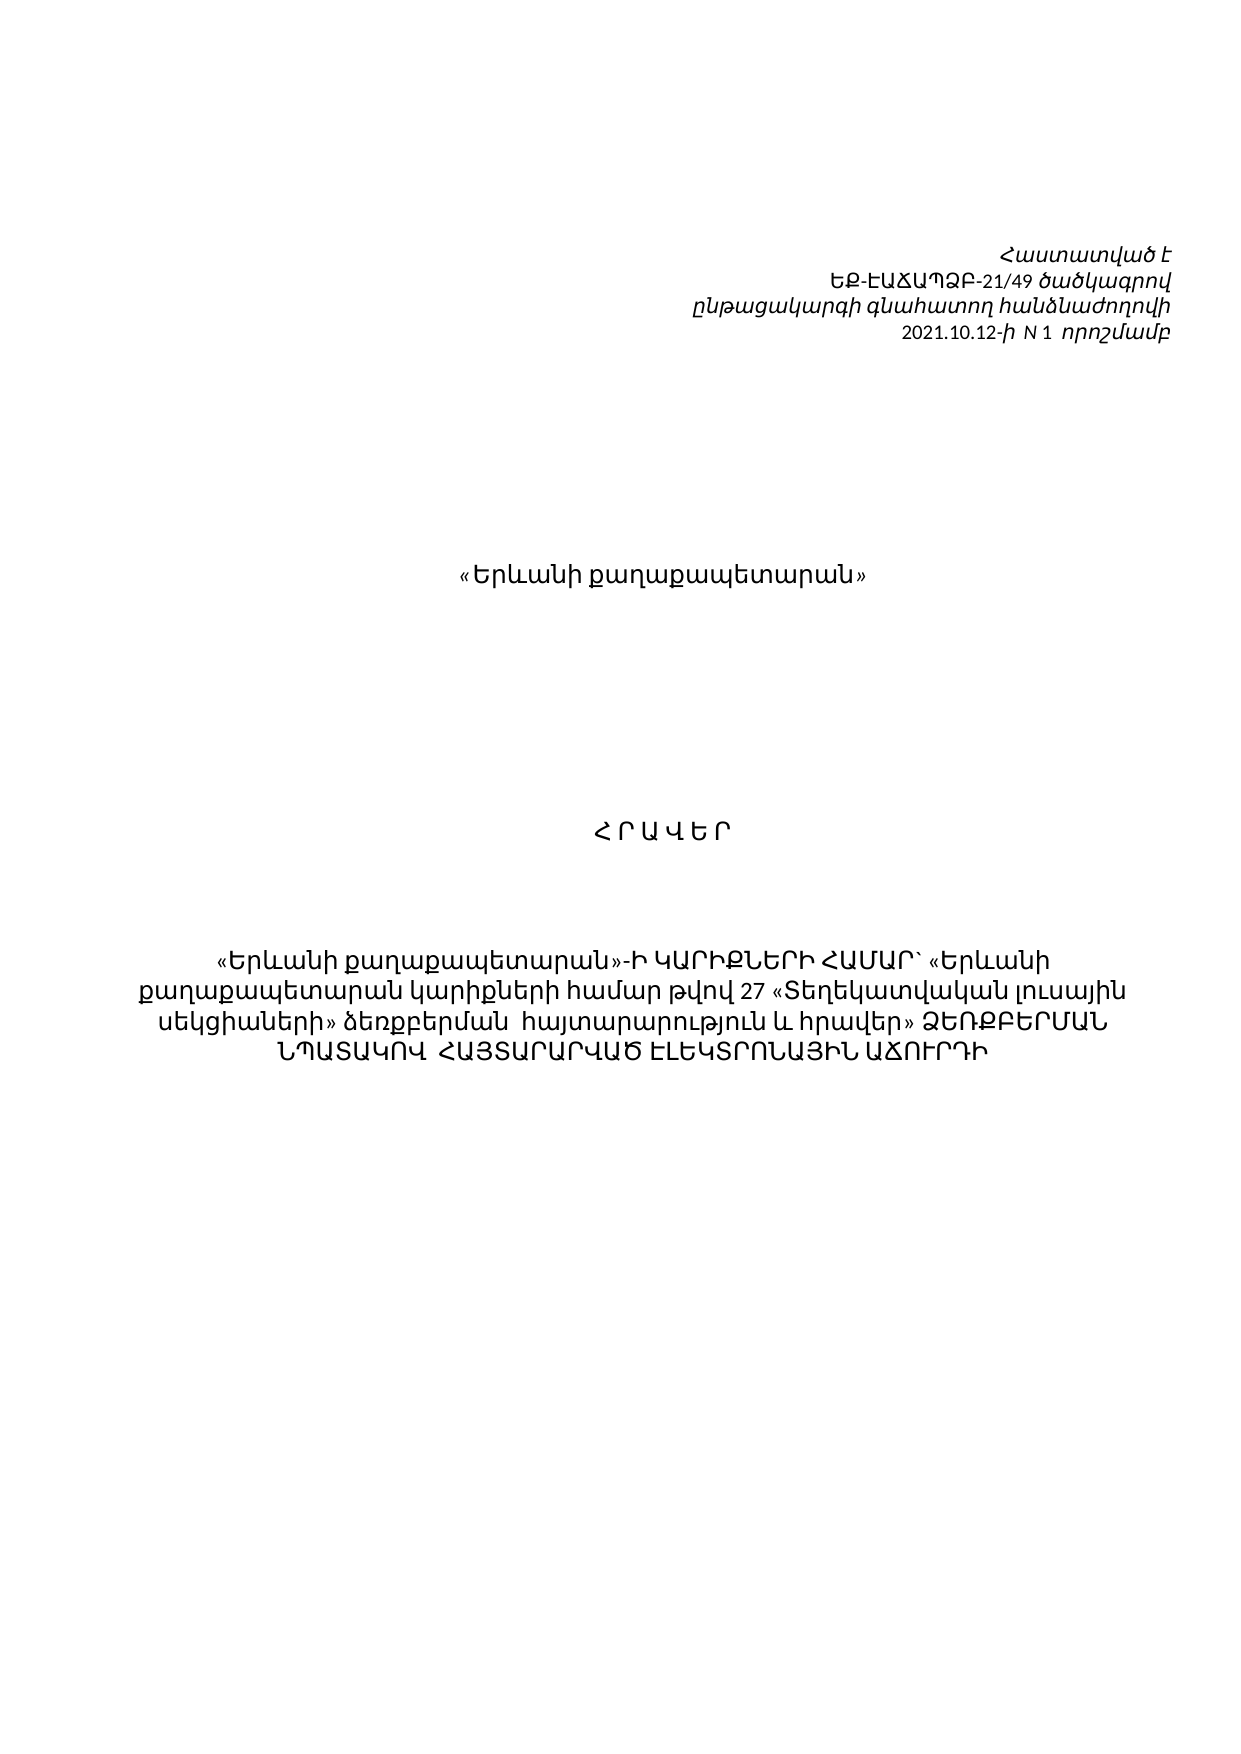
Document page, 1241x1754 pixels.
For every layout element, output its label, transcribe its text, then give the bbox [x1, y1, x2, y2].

text Հ Ր Ա Վ Ե Ր [94, 816, 1172, 846]
text « Երևանի քաղաքապետարան» [94, 559, 1172, 590]
text Հաստատված է [94, 243, 1171, 268]
text 2021.10.12 -ի N 1 որոշմամբ [94, 319, 1171, 344]
text ընթացակարգի գնահատող հանձնաժողովի [94, 293, 1171, 319]
text «Երևանի քաղաքապետարան»-Ի ԿԱՐԻՔՆԵՐԻ ՀԱՄԱՐ` «Երևանի քաղաքապետարան կարիքների համար թվով 27 «Տեղեկատվական լուսային սեկցիաների» ձեռքբերման հայտարարություն և հրավեր» ՁԵՌՔԲԵՐՄԱՆ ՆՊԱՏԱԿՈՎ ՀԱՅՏԱՐԱՐՎԱԾ ԷԼԵԿՏՐՈՆԱՅԻՆ ԱՃՈՒՐԴԻ [94, 945, 1172, 1067]
text ԵՔ-ԷԱՃԱՊՁԲ-21/49 ծածկագրով [94, 268, 1171, 293]
